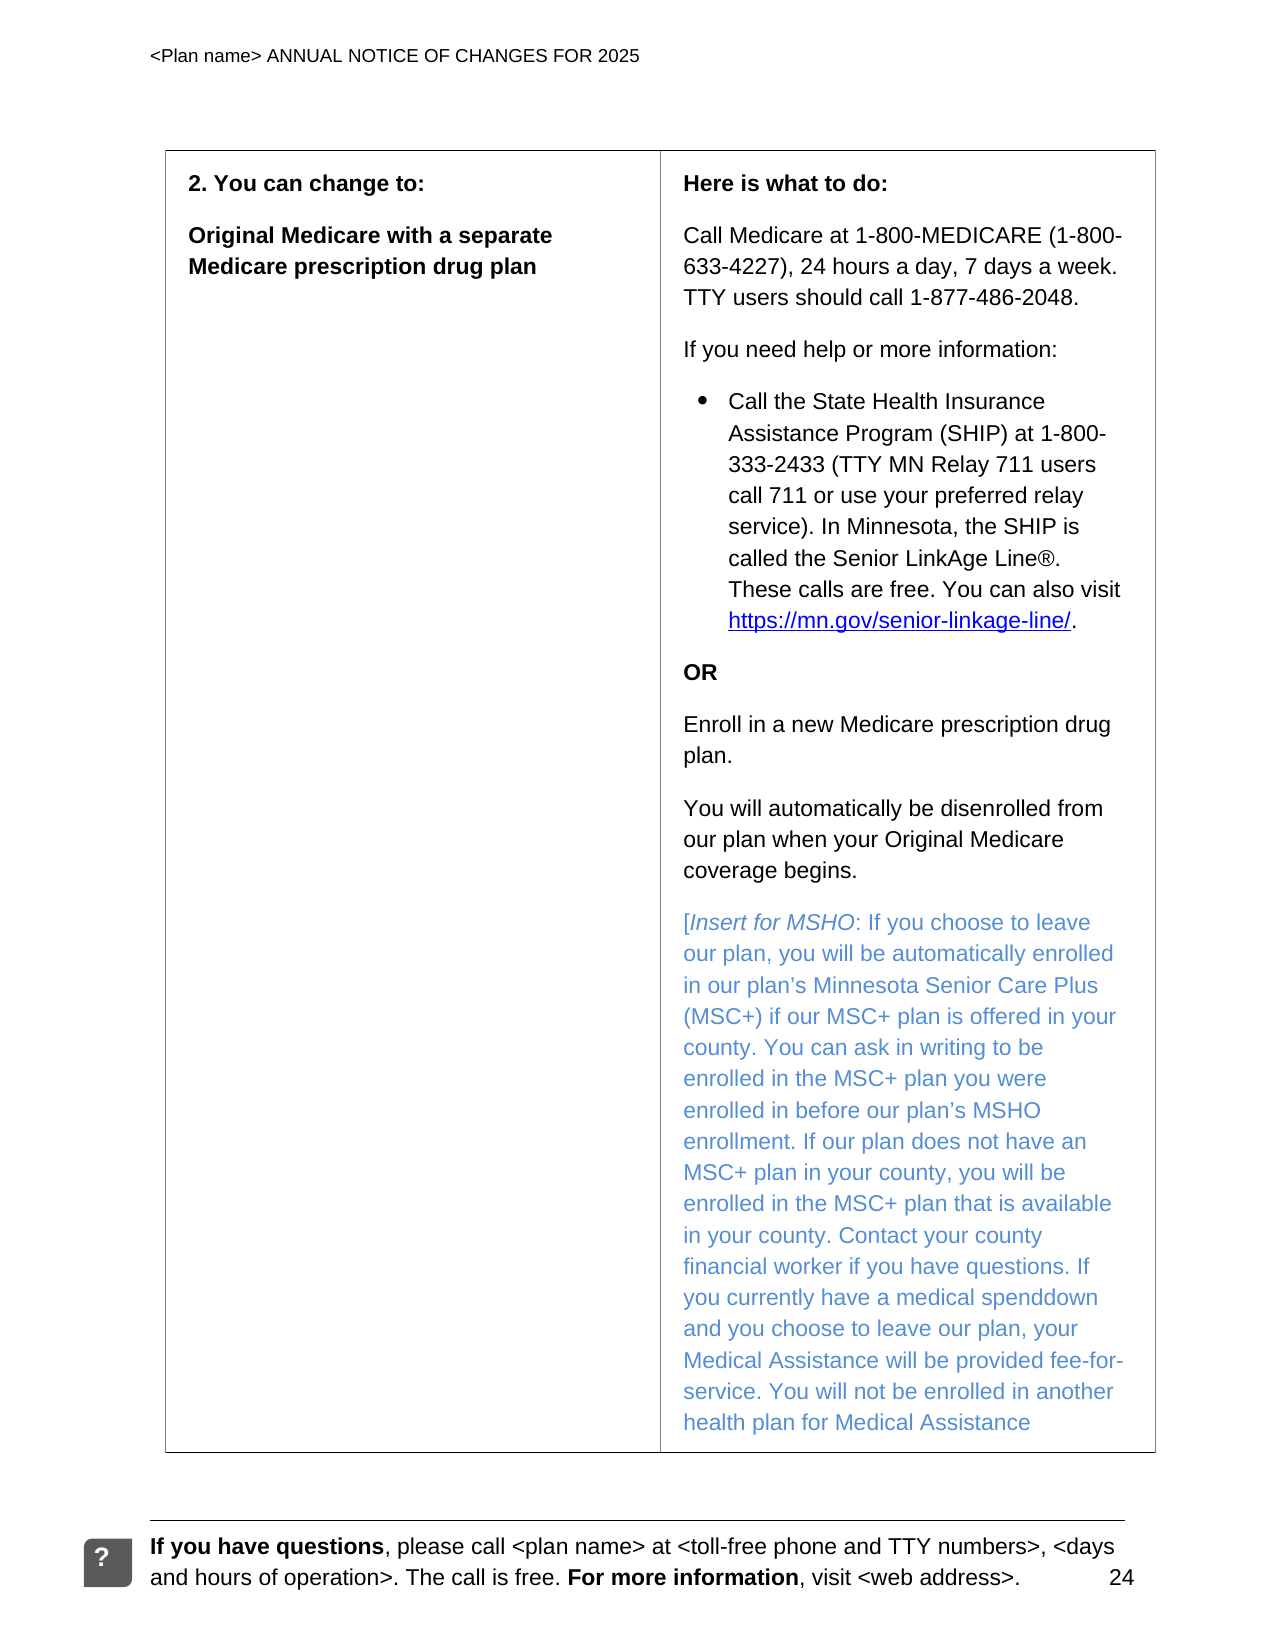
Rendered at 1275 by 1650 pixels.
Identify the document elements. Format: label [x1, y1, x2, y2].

table_cell [166, 151, 660, 1452]
table_cell [661, 151, 1155, 1452]
